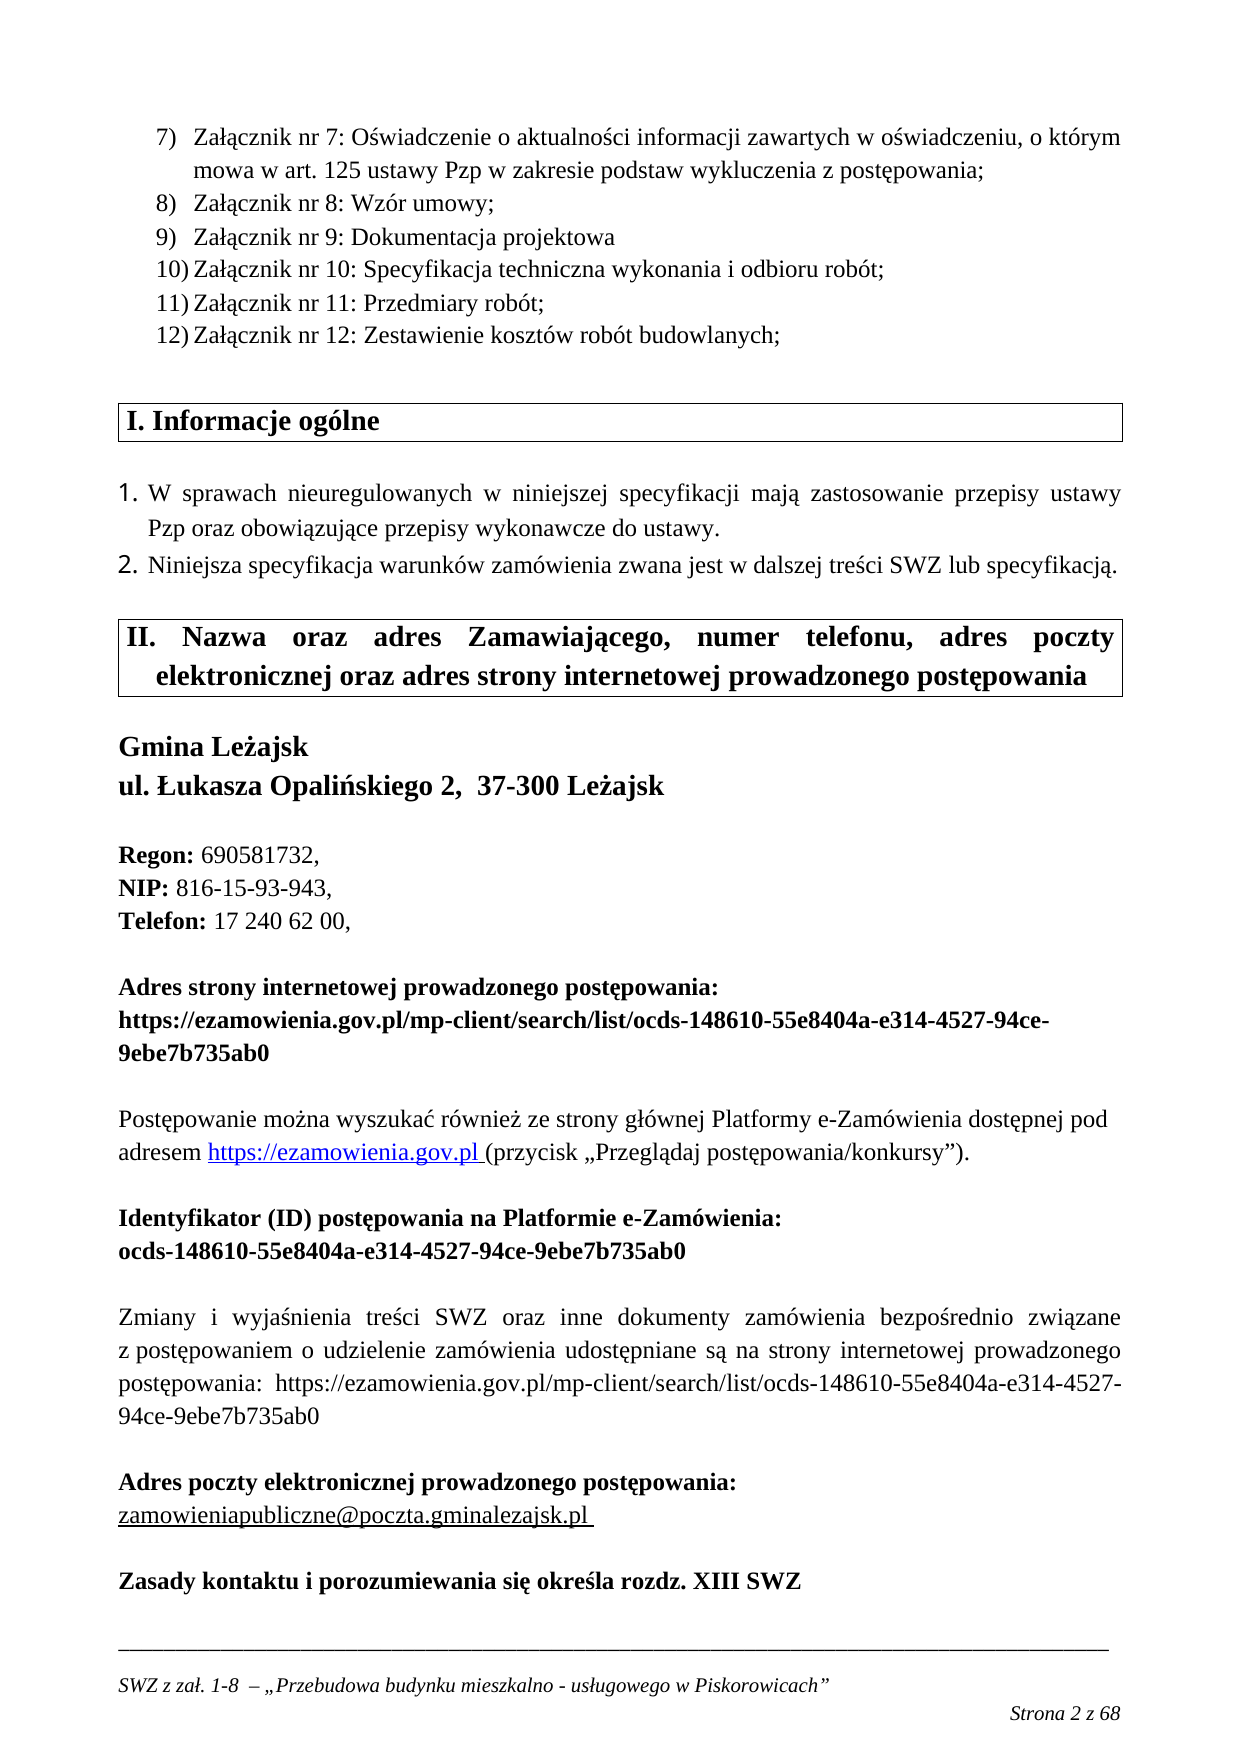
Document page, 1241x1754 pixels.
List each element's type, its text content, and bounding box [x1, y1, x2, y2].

text Identyfikator (ID) postępowania na Platformie e-Zamówienia: [118, 1203, 1122, 1232]
text Regon: 690581732, [118, 840, 1122, 868]
table_header I. Informacje ogólne [119, 404, 1122, 441]
text Zmiany i wyjaśnienia treści SWZ oraz inne dokumenty zamówienia bezpośrednio związane z postępowaniem o udzielenie zamówienia udostępniane są na strony internetowej prowadzonego postępowania: https://ezamowienia.gov.pl/mp-client/search/list/ocds-148610-55e8404a-e314-4527-94ce-9ebe7b735ab0 [118, 1302, 1122, 1430]
text Postępowanie można wyszukać również ze strony głównej Platformy e-Zamówienia dostępnej pod adresem https://ezamowienia.gov.pl (przycisk „Przeglądaj postępowania/konkursy”). [118, 1104, 1122, 1166]
text https://ezamowienia.gov.pl/mp-client/search/list/ocds-148610-55e8404a-e314-4527-94ce-9ebe7b735ab0 [118, 1005, 1122, 1067]
list Załącznik nr 11: Przedmiary robót; [156, 288, 1122, 316]
list Załącznik nr 7: Oświadczenie o aktualności informacji zawartych w oświadczeniu, o którym mowa w art. 125 ustawy Pzp w zakresie podstaw wykluczenia z postępowania; [156, 122, 1122, 184]
table_header II. Nazwa oraz adres Zamawiającego, numer telefonu, adres poczty elektronicznej oraz adres strony internetowej prowadzonego postępowania [119, 620, 1122, 696]
text Telefon: 17 240 62 00, [118, 906, 1122, 934]
text ul. Łukasza Opalińskiego 2, 37-300 Leżajsk [118, 768, 1122, 802]
text NIP: 816-15-93-943, [118, 873, 1122, 901]
list Załącznik nr 10: Specyfikacja techniczna wykonania i odbioru robót; [156, 254, 1122, 283]
list Załącznik nr 12: Zestawienie kosztów robót budowlanych; [156, 321, 1122, 349]
list Załącznik nr 8: Wzór umowy; [156, 188, 1122, 217]
list Niniejsza specyfikacja warunków zamówienia zwana jest w dalszej treści SWZ lub specyfikacją. [117, 546, 1122, 580]
text Adres poczty elektronicznej prowadzonego postępowania: zamowieniapubliczne@poczta.gminalezajsk.pl [118, 1467, 1122, 1529]
text ocds-148610-55e8404a-e314-4527-94ce-9ebe7b735ab0 [118, 1236, 1122, 1265]
text Adres strony internetowej prowadzonego postępowania: [118, 972, 1122, 1001]
text Gmina Leżajsk [118, 729, 1122, 763]
text Zasady kontaktu i porozumiewania się określa rozdz. XIII SWZ [118, 1566, 1122, 1595]
list Załącznik nr 9: Dokumentacja projektowa [156, 222, 1122, 250]
list W sprawach nieuregulowanych w niniejszej specyfikacji mają zastosowanie przepisy ustawy Pzp oraz obowiązujące przepisy wykonawcze do ustawy. [117, 475, 1122, 542]
